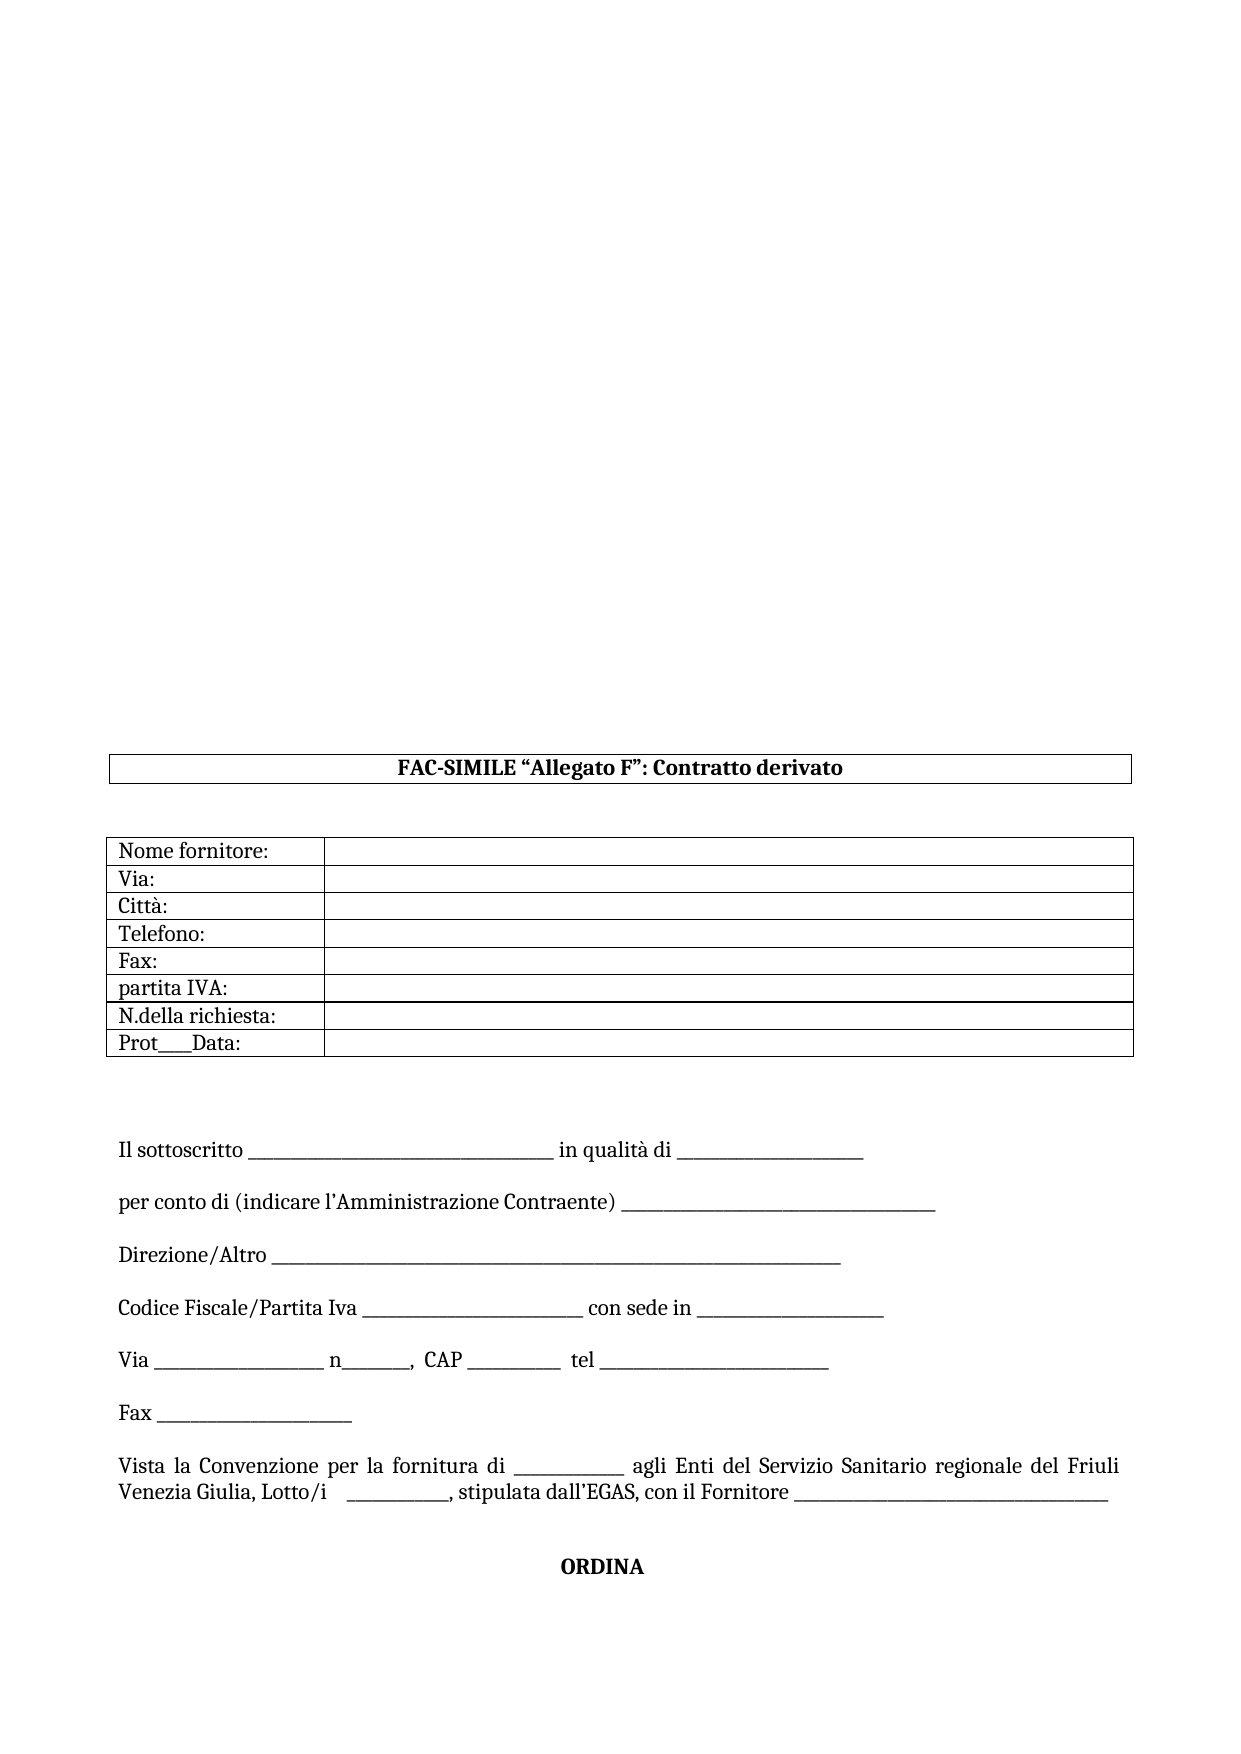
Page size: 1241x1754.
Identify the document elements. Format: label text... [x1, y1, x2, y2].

text ORDINA [487, 1553, 1122, 1580]
text FAC-SIMILE “Allegato F”: Contratto derivato [110, 755, 1131, 783]
table_cell [325, 975, 1133, 1001]
table_cell N.della richiesta: [107, 1003, 324, 1029]
table_cell [325, 866, 1133, 892]
text Via ____________________ n________, CAP ___________ tel ___________________________ [118, 1347, 1122, 1373]
table_cell [325, 920, 1133, 947]
table_cell Città: [107, 893, 324, 919]
table_cell Via: [107, 866, 324, 892]
text Vista per la fornitura di _____________ agli Enti del Servizio Sanitario regionale del Friuli Venezia Giulia, Lotto/i ____________, stipulata dall’EGAS, con il Fornitore _____________________________________ [118, 1453, 1122, 1505]
table_cell [325, 1030, 1133, 1056]
text Direzione/Altro ___________________________________________________________________ [118, 1242, 1122, 1268]
text Codice Fiscale/Partita Iva __________________________ con sede in ______________________ [118, 1294, 1122, 1321]
table_header [325, 838, 1133, 864]
table_cell partita IVA: [107, 975, 324, 1001]
table_cell [325, 1003, 1133, 1029]
table_cell Telefono: [107, 920, 324, 947]
text Fax _______________________ [118, 1400, 1122, 1426]
table_cell Prot____Data: [107, 1030, 324, 1056]
table_cell Fax: [107, 948, 324, 974]
text per conto di (indicare l’Amministrazione Contraente) _____________________________________ [118, 1189, 1122, 1215]
table_header Nome fornitore: [107, 838, 324, 864]
table_cell [325, 893, 1133, 919]
table_cell [325, 948, 1133, 974]
text Il sottoscritto ____________________________________ in qualità di ______________________ [118, 1136, 1122, 1163]
